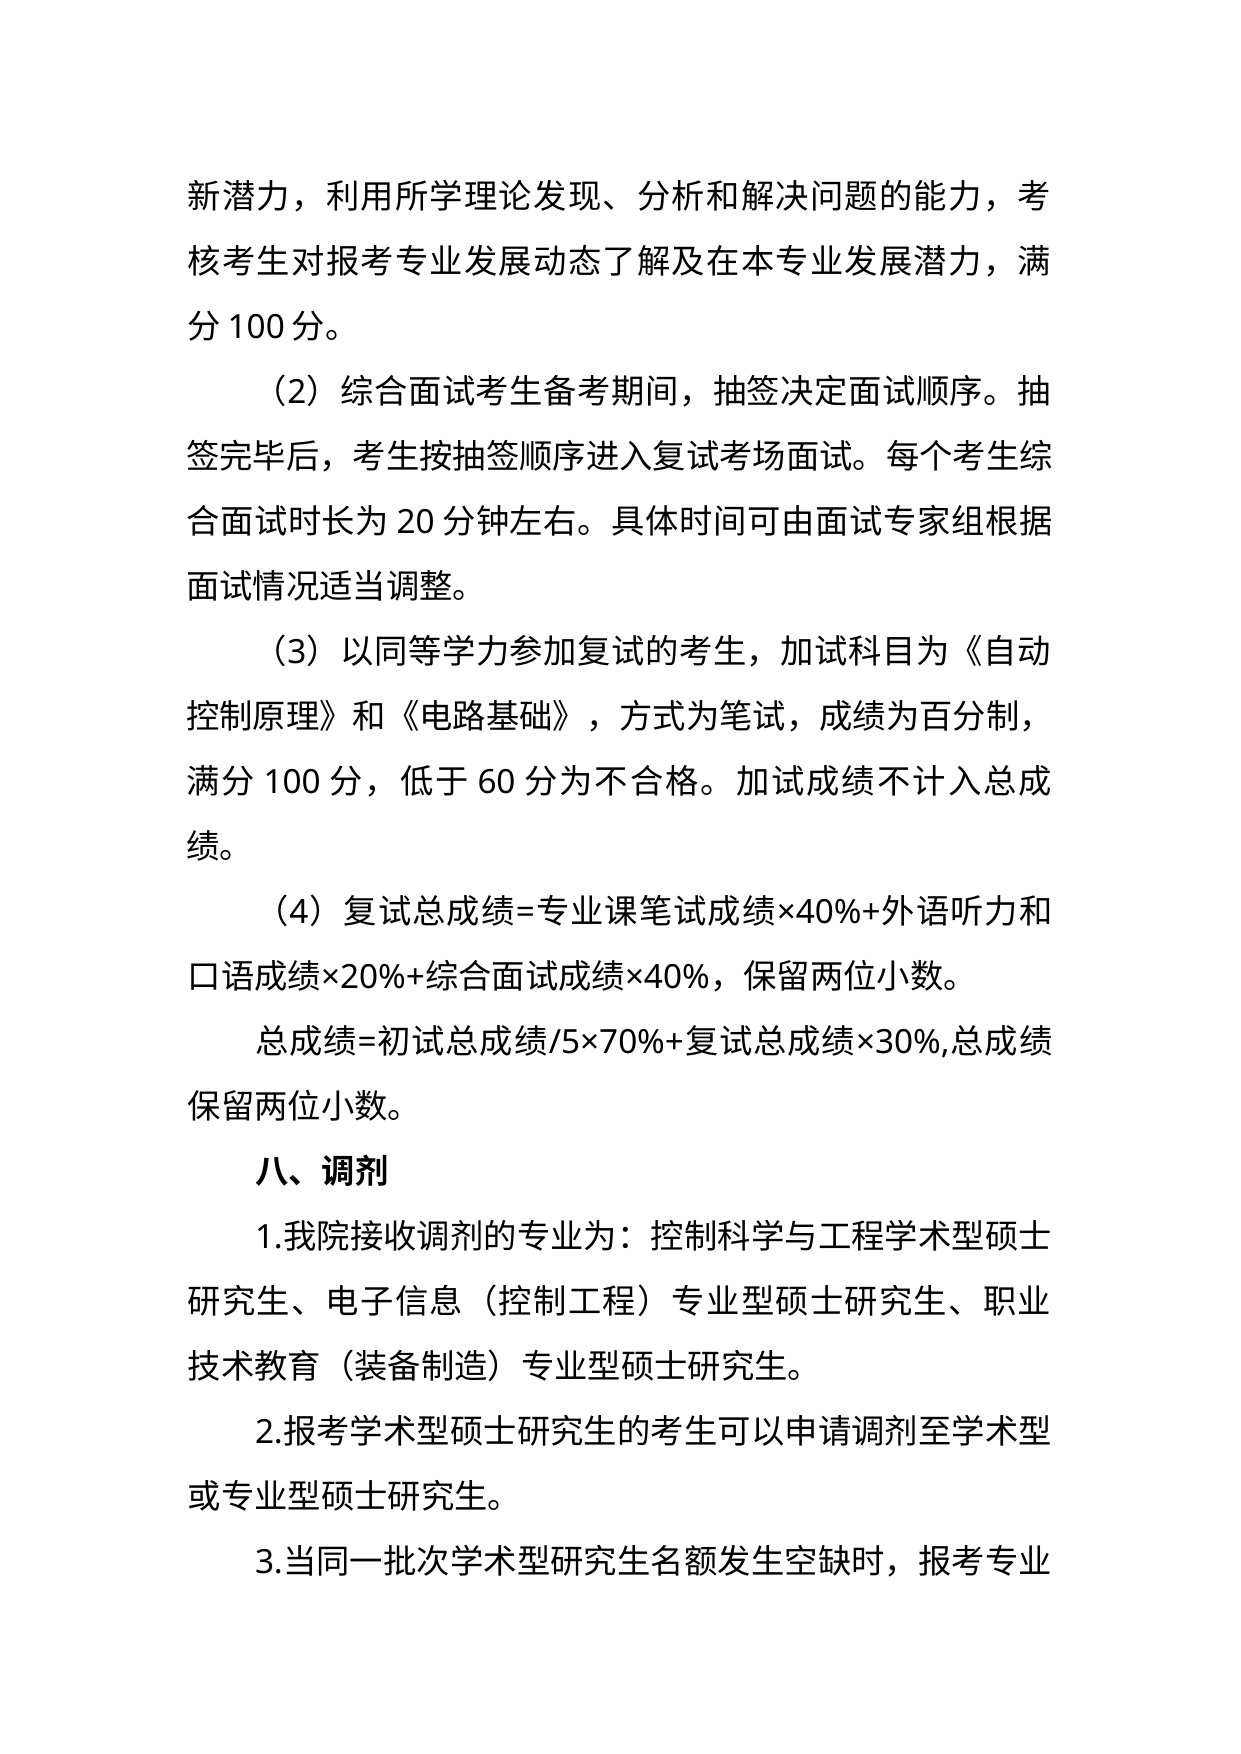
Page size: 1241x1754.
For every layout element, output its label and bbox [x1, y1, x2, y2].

table_cell [188, 162, 1053, 1592]
